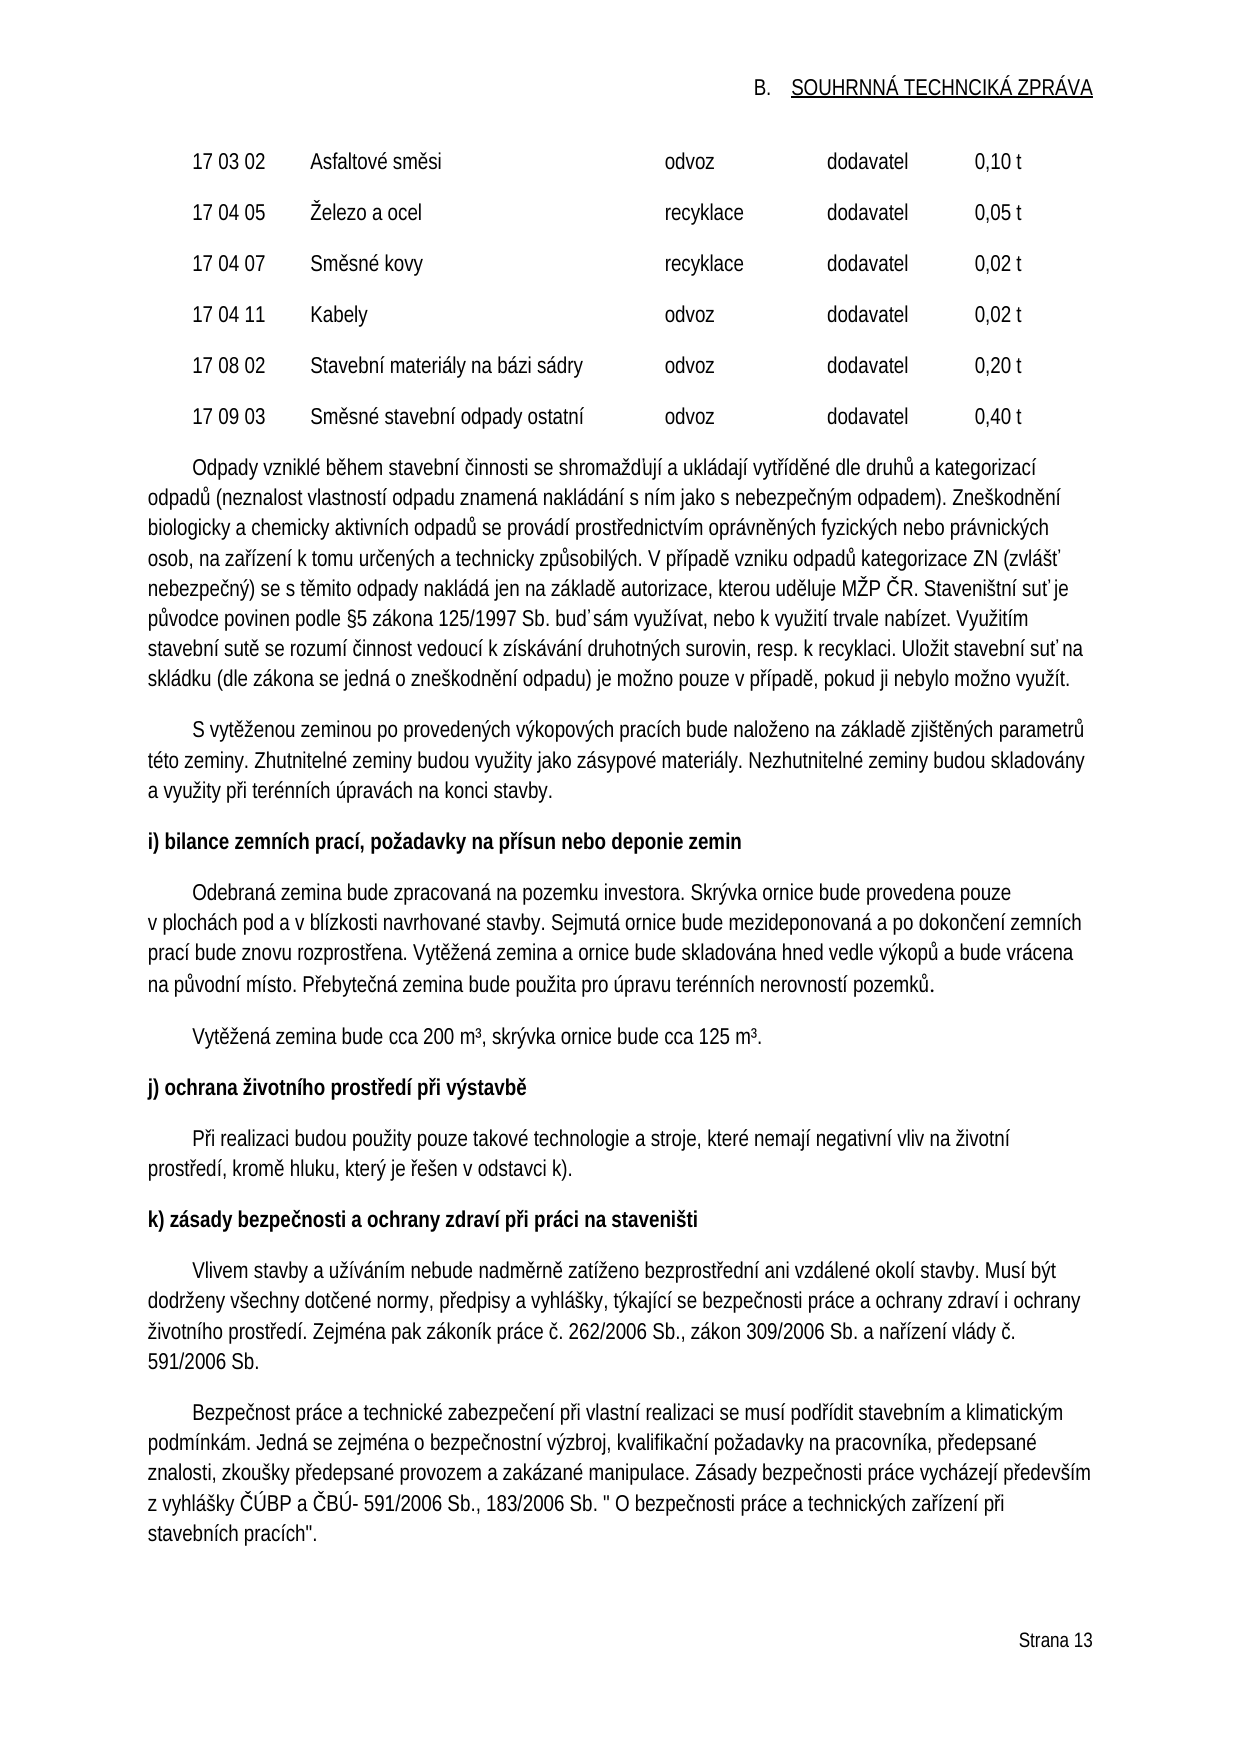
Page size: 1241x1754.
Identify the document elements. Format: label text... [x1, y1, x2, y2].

text Při realizaci budou použity pouze takové technologie a stroje, které nemají negativní vliv na životní prostředí, kromě hluku, který je řešen v odstavci k). [148, 1125, 1093, 1181]
text 17 03 02 Asfaltové směsi odvoz dodavatel 0,10 t [192, 148, 1093, 174]
text 17 08 02 Stavební materiály na bázi sádry odvoz dodavatel 0,20 t [192, 352, 1093, 378]
text Odebraná zemina bude zpracovaná na pozemku investora. Skrývka ornice bude provedena pouze v plochách pod a v blízkosti navrhované stavby. Sejmutá ornice bude mezideponovaná a po dokončení zemních prací bude znovu rozprostřena. Vytěžená zemina a ornice bude skladována hned vedle výkopů a bude vrácena na původní místo. Přebytečná zemina bude použita pro úpravu terénních nerovností pozemků. [148, 879, 1093, 998]
subtitle k) zásady bezpečnosti a ochrany zdraví při práci na staveništi [148, 1206, 1093, 1232]
text Bezpečnost práce a technické zabezpečení při vlastní realizaci se musí podřídit stavebním a klimatickým podmínkám. Jedná se zejména o bezpečnostní výzbroj, kvalifikační požadavky na pracovníka, předepsané znalosti, zkoušky předepsané provozem a zakázané manipulace. Zásady bezpečnosti práce vycházejí především z vyhlášky ČÚBP a ČBÚ- 591/2006 Sb., 183/2006 Sb. " O bezpečnosti práce a technických zařízení při stavebních pracích". [148, 1399, 1093, 1546]
text S vytěženou zeminou po provedených výkopových pracích bude naloženo na základě zjištěných parametrů této zeminy. Zhutnitelné zeminy budou využity jako zásypové materiály. Nezhutnitelné zeminy budou skladovány a využity při terénních úpravách na konci stavby. [148, 716, 1093, 803]
text 17 04 07 Směsné kovy recyklace dodavatel 0,02 t [192, 250, 1093, 276]
subtitle j) ochrana životního prostředí při výstavbě [148, 1074, 1093, 1100]
text Vlivem stavby a užíváním nebude nadměrně zatíženo bezprostřední ani vzdálené okolí stavby. Musí být dodrženy všechny dotčené normy, předpisy a vyhlášky, týkající se bezpečnosti práce a ochrany zdraví i ochrany životního prostředí. Zejména pak zákoník práce č. 262/2006 Sb., zákon 309/2006 Sb. a nařízení vlády č. 591/2006 Sb. [148, 1257, 1093, 1374]
text 17 04 05 Železo a ocel recyklace dodavatel 0,05 t [192, 199, 1093, 225]
text Odpady vzniklé během stavební činnosti se shromažďují a ukládají vytříděné dle druhů a kategorizací odpadů (neznalost vlastností odpadu znamená nakládání s ním jako s nebezpečným odpadem). Zneškodnění biologicky a chemicky aktivních odpadů se provádí prostřednictvím oprávněných fyzických nebo právnických osob, na zařízení k tomu určených a technicky způsobilých. V případě vzniku odpadů kategorizace ZN (zvlášť nebezpečný) se s těmito odpady nakládá jen na základě autorizace, kterou uděluje MŽP ČR. Staveništní suť je původce povinen podle §5 zákona 125/1997 Sb. buď sám využívat, nebo k využití trvale nabízet. Využitím stavební sutě se rozumí činnost vedoucí k získávání druhotných surovin, resp. k recyklaci. Uložit stavební suť na skládku (dle zákona se jedná o zneškodnění odpadu) je možno pouze v případě, pokud ji nebylo možno využít. [148, 454, 1093, 692]
text Vytěžená zemina bude cca 200 m³, skrývka ornice bude cca 125 m³. [148, 1023, 1093, 1049]
subtitle i) bilance zemních prací, požadavky na přísun nebo deponie zemin [148, 828, 1093, 854]
text 17 09 03 Směsné stavební odpady ostatní odvoz dodavatel 0,40 t [192, 403, 1093, 429]
text 17 04 11 Kabely odvoz dodavatel 0,02 t [192, 301, 1093, 327]
